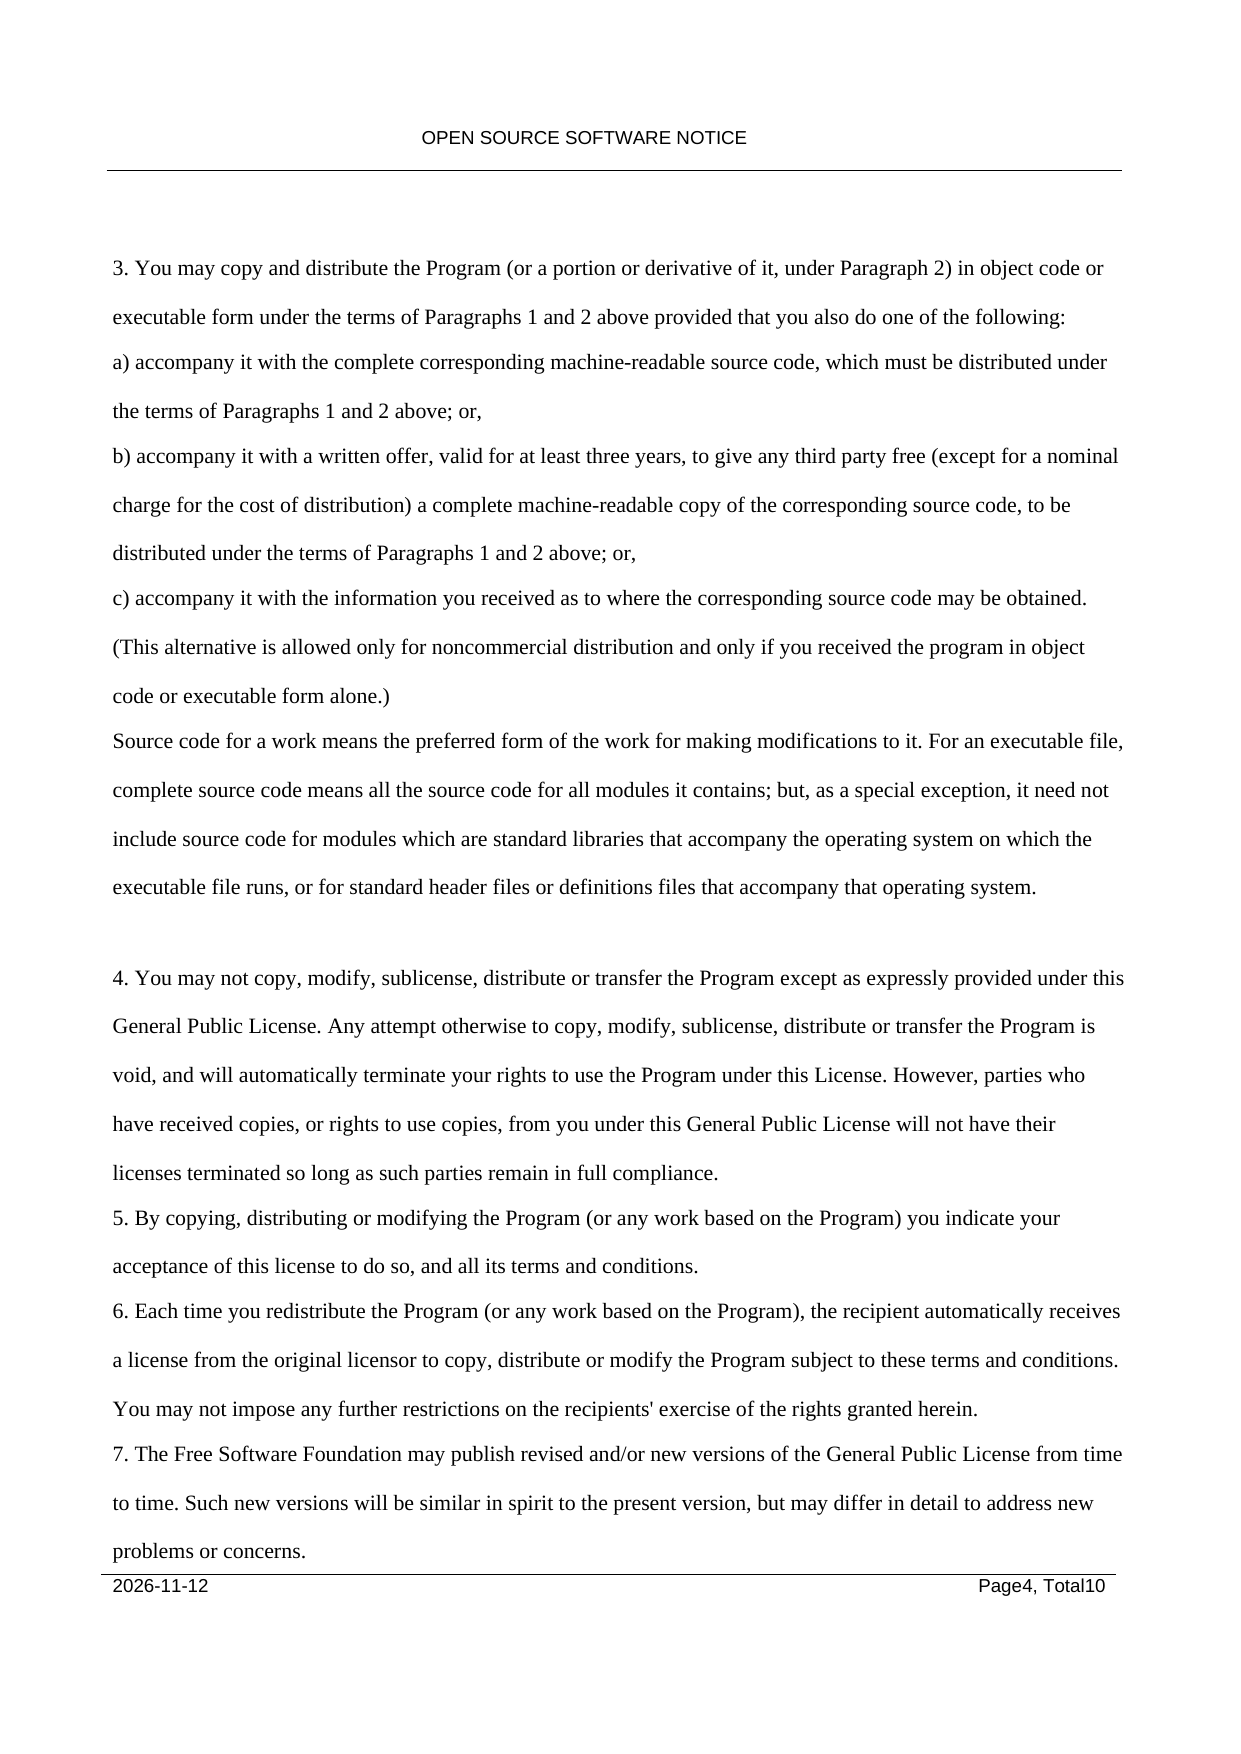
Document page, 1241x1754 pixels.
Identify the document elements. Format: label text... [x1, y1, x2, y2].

text 5. By copying, distributing or modifying the Program (or any work based on the Program) you indicate your acceptance of this license to do so, and all its terms and conditions. [112, 1201, 1128, 1282]
text Source code for a work means the preferred form of the work for making modifications to it. For an executable file, complete source code means all the source code for all modules it contains; but, as a special exception, it need not include source code for modules which are standard libraries that accompany the operating system on which the executable file runs, or for standard header files or definitions files that accompany that operating system. [112, 724, 1128, 903]
text 4. You may not copy, modify, sublicense, distribute or transfer the Program except as expressly provided under this General Public License. Any attempt otherwise to copy, modify, sublicense, distribute or transfer the Program is void, and will automatically terminate your rights to use the Program under this License. However, parties who have received copies, or rights to use copies, from you under this General Public License will not have their licenses terminated so long as such parties remain in full compliance. [112, 961, 1128, 1188]
text a) accompany it with the complete corresponding machine-readable source code, which must be distributed under the terms of Paragraphs 1 and 2 above; or, [112, 345, 1128, 427]
text 7. The Free Software Foundation may publish revised and/or new versions of the General Public License from time to time. Such new versions will be similar in spirit to the present version, but may differ in detail to address new problems or concerns. [112, 1437, 1128, 1567]
text 6. Each time you redistribute the Program (or any work based on the Program), the recipient automatically receives a license from the original licensor to copy, distribute or modify the Program subject to these terms and conditions. You may not impose any further restrictions on the recipients' exercise of the rights granted herein. [112, 1295, 1128, 1425]
text b) accompany it with a written offer, valid for at least three years, to give any third party free (except for a nominal charge for the cost of distribution) a complete machine-readable copy of the corresponding source code, to be distributed under the terms of Paragraphs 1 and 2 above; or, [112, 439, 1128, 569]
text 3. You may copy and distribute the Program (or a portion or derivative of it, under Paragraph 2) in object code or executable form under the terms of Paragraphs 1 and 2 above provided that you also do one of the following: [112, 251, 1128, 333]
text c) accompany it with the information you received as to where the corresponding source code may be obtained. (This alternative is allowed only for noncommercial distribution and only if you received the program in object code or executable form alone.) [112, 582, 1128, 712]
